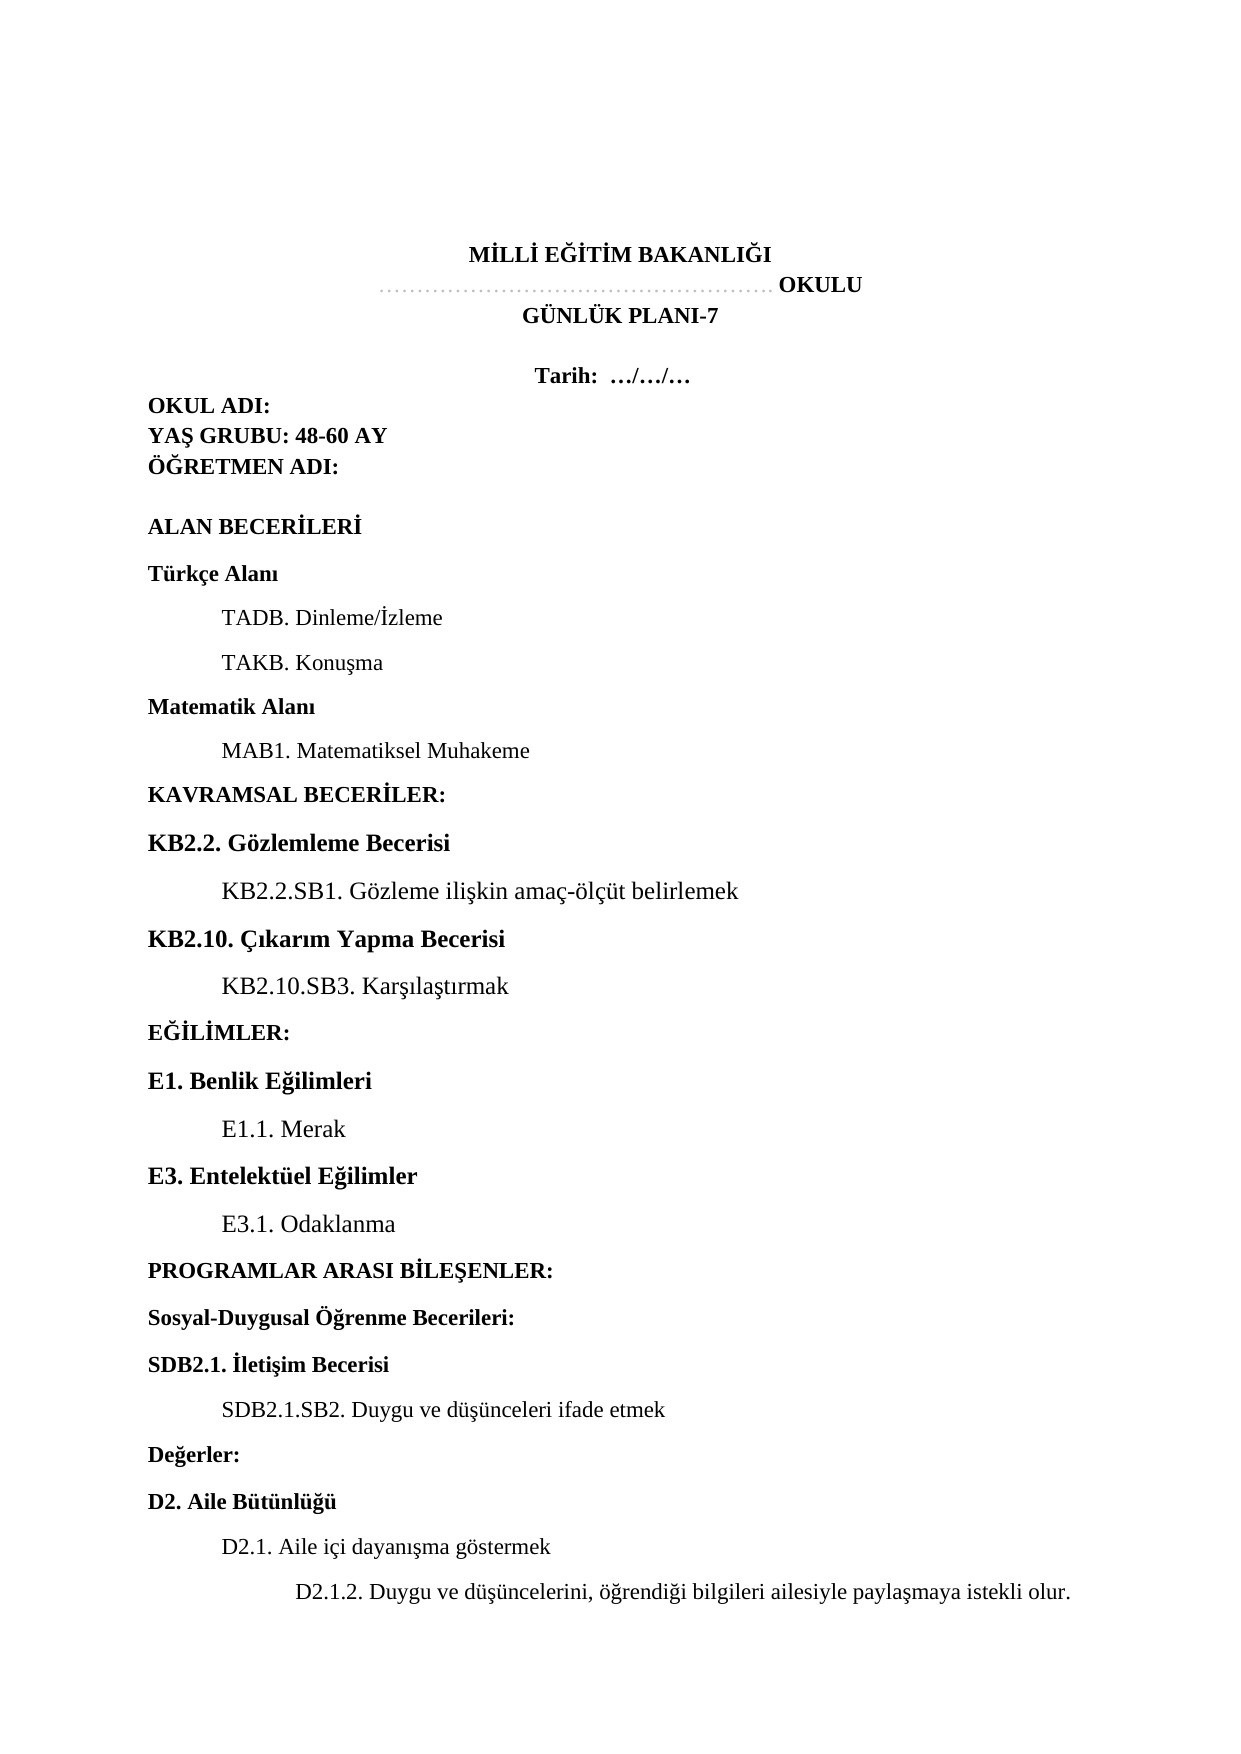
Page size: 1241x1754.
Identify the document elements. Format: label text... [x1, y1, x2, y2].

text D2.1.2. Duygu ve düşüncelerini, öğrendiği bilgileri ailesiyle paylaşmaya istekli olur. [221, 1578, 1093, 1604]
text E1.1. Merak [148, 1114, 1093, 1142]
text KB2.10.SB3. Karşılaştırmak [148, 971, 1093, 1000]
text YAŞ GRUBU: 48-60 AY [148, 423, 1093, 449]
text E1. Benlik Eğilimleri [148, 1066, 1093, 1095]
text SDB2.1.SB2. Duygu ve düşünceleri ifade etmek [148, 1396, 1093, 1422]
text KB2.2.SB1. Gözleme ilişkin amaç-ölçüt belirlemek [148, 876, 1093, 905]
text ……………………………………………. OKULU [148, 272, 1093, 298]
text GÜNLÜK PLANI-7 [148, 302, 1093, 328]
text Sosyal-Duygusal Öğrenme Becerileri: [148, 1304, 1093, 1330]
text TAKB. Konuşma [148, 649, 1093, 675]
text KB2.2. Gözlemleme Becerisi [148, 828, 1093, 857]
text SDB2.1. İletişim Becerisi [148, 1351, 1093, 1377]
text Değerler: [148, 1441, 1093, 1467]
text MİLLİ EĞİTİM BAKANLIĞI [148, 241, 1093, 268]
text PROGRAMLAR ARASI BİLEŞENLER: [148, 1257, 1093, 1283]
text E3.1. Odaklanma [148, 1209, 1093, 1238]
text ÖĞRETMEN ADI: [148, 453, 1093, 479]
text KAVRAMSAL BECERİLER: [148, 781, 1093, 808]
text OKUL ADI: [148, 392, 1093, 419]
text Tarih: …/…/… [133, 362, 1093, 388]
text D2.1. Aile içi dayanışma göstermek [148, 1533, 1093, 1559]
text KB2.10. Çıkarım Yapma Becerisi [148, 924, 1093, 952]
text TADB. Dinleme/İzleme [148, 604, 1093, 631]
text D2. Aile Bütünlüğü [148, 1488, 1093, 1514]
text E3. Entelektüel Eğilimler [148, 1161, 1093, 1190]
text MAB1. Matematiksel Muhakeme [148, 737, 1093, 763]
text EĞİLİMLER: [148, 1019, 1093, 1046]
text ALAN BECERİLERİ [148, 513, 1093, 539]
text Türkçe Alanı [148, 560, 1093, 586]
text Matematik Alanı [148, 693, 1093, 719]
